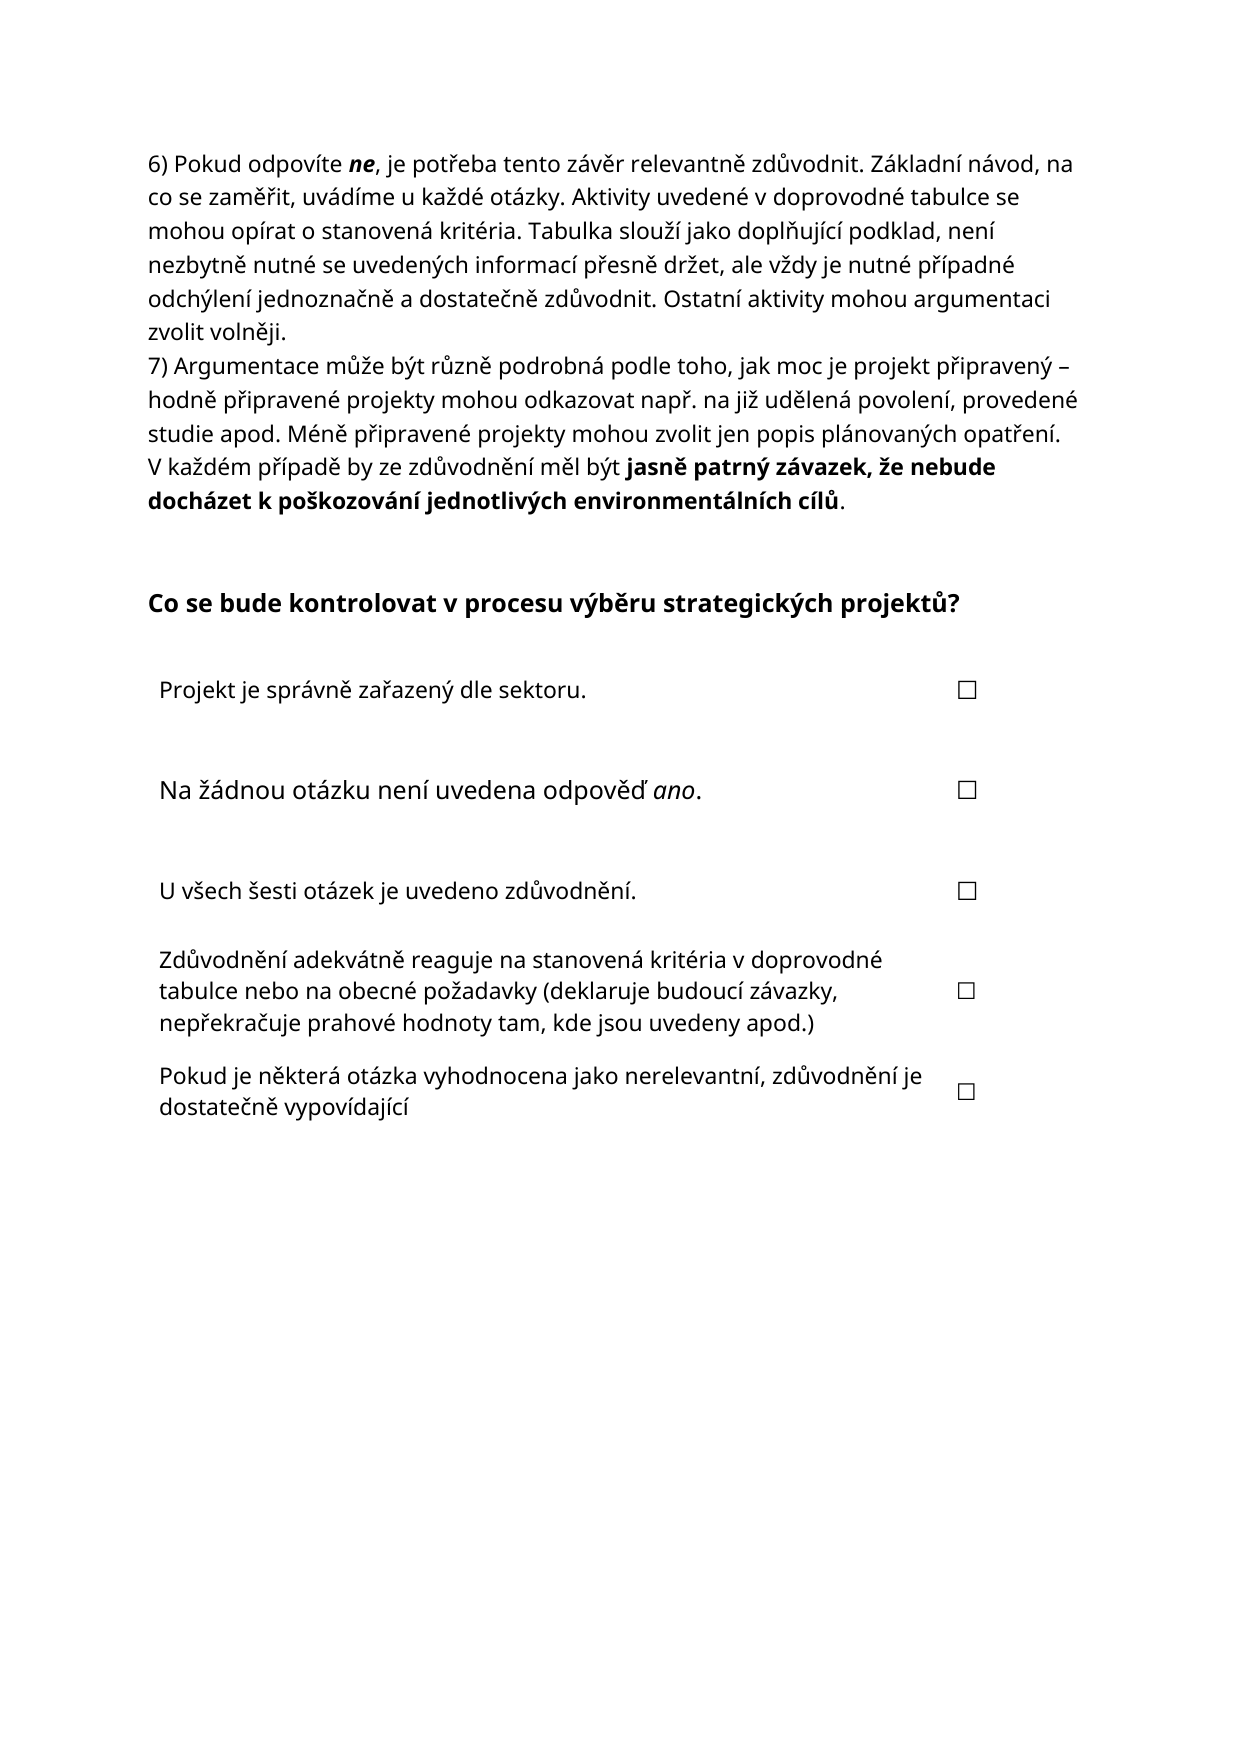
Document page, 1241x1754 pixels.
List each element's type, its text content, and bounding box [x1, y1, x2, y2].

list Pokud odpovíte ne, je potřeba tento závěr relevantně zdůvodnit. Základní návod, na co se zaměřit, uvádíme u každé otázky. Aktivity uvedené v doprovodné tabulce se mohou opírat o stanovená kritéria. Tabulka slouží jako doplňující podklad, není nezbytně nutné se uvedených informací přesně držet, ale vždy je nutné případné odchýlení jednoznačně a dostatečně zdůvodnit. Ostatní aktivity mohou argumentaci zvolit volněji. [148, 148, 1093, 348]
table_cell Zdůvodnění adekvátně reaguje na stanovená kritéria v doprovodné tabulce nebo na obecné požadavky (deklaruje budoucí závazky, nepřekračuje prahové hodnoty tam, kde jsou uvedeny apod.) [148, 941, 944, 1041]
table_cell Pokud je některá otázka vyhodnocena jako nerelevantní, zdůvodnění je dostatečně vypovídající [148, 1041, 944, 1141]
table_cell Na žádnou otázku není uvedena odpověď ano. [148, 740, 944, 840]
list Argumentace může být různě podrobná podle toho, jak moc je projekt připravený – hodně připravené projekty mohou odkazovat např. na již udělená povolení, provedené studie apod. Méně připravené projekty mohou zvolit jen popis plánovaných opatření. V každém případě by ze zdůvodnění měl být jasně patrný závazek, že nebude docházet k poškozování jednotlivých environmentálních cílů. [148, 350, 1093, 516]
table_cell U všech šesti otázek je uvedeno zdůvodnění. [148, 840, 944, 941]
table_header Projekt je správně zařazený dle sektoru. [148, 639, 944, 740]
subtitle Co se bude kontrolovat v procesu výběru strategických projektů? [148, 586, 1093, 620]
